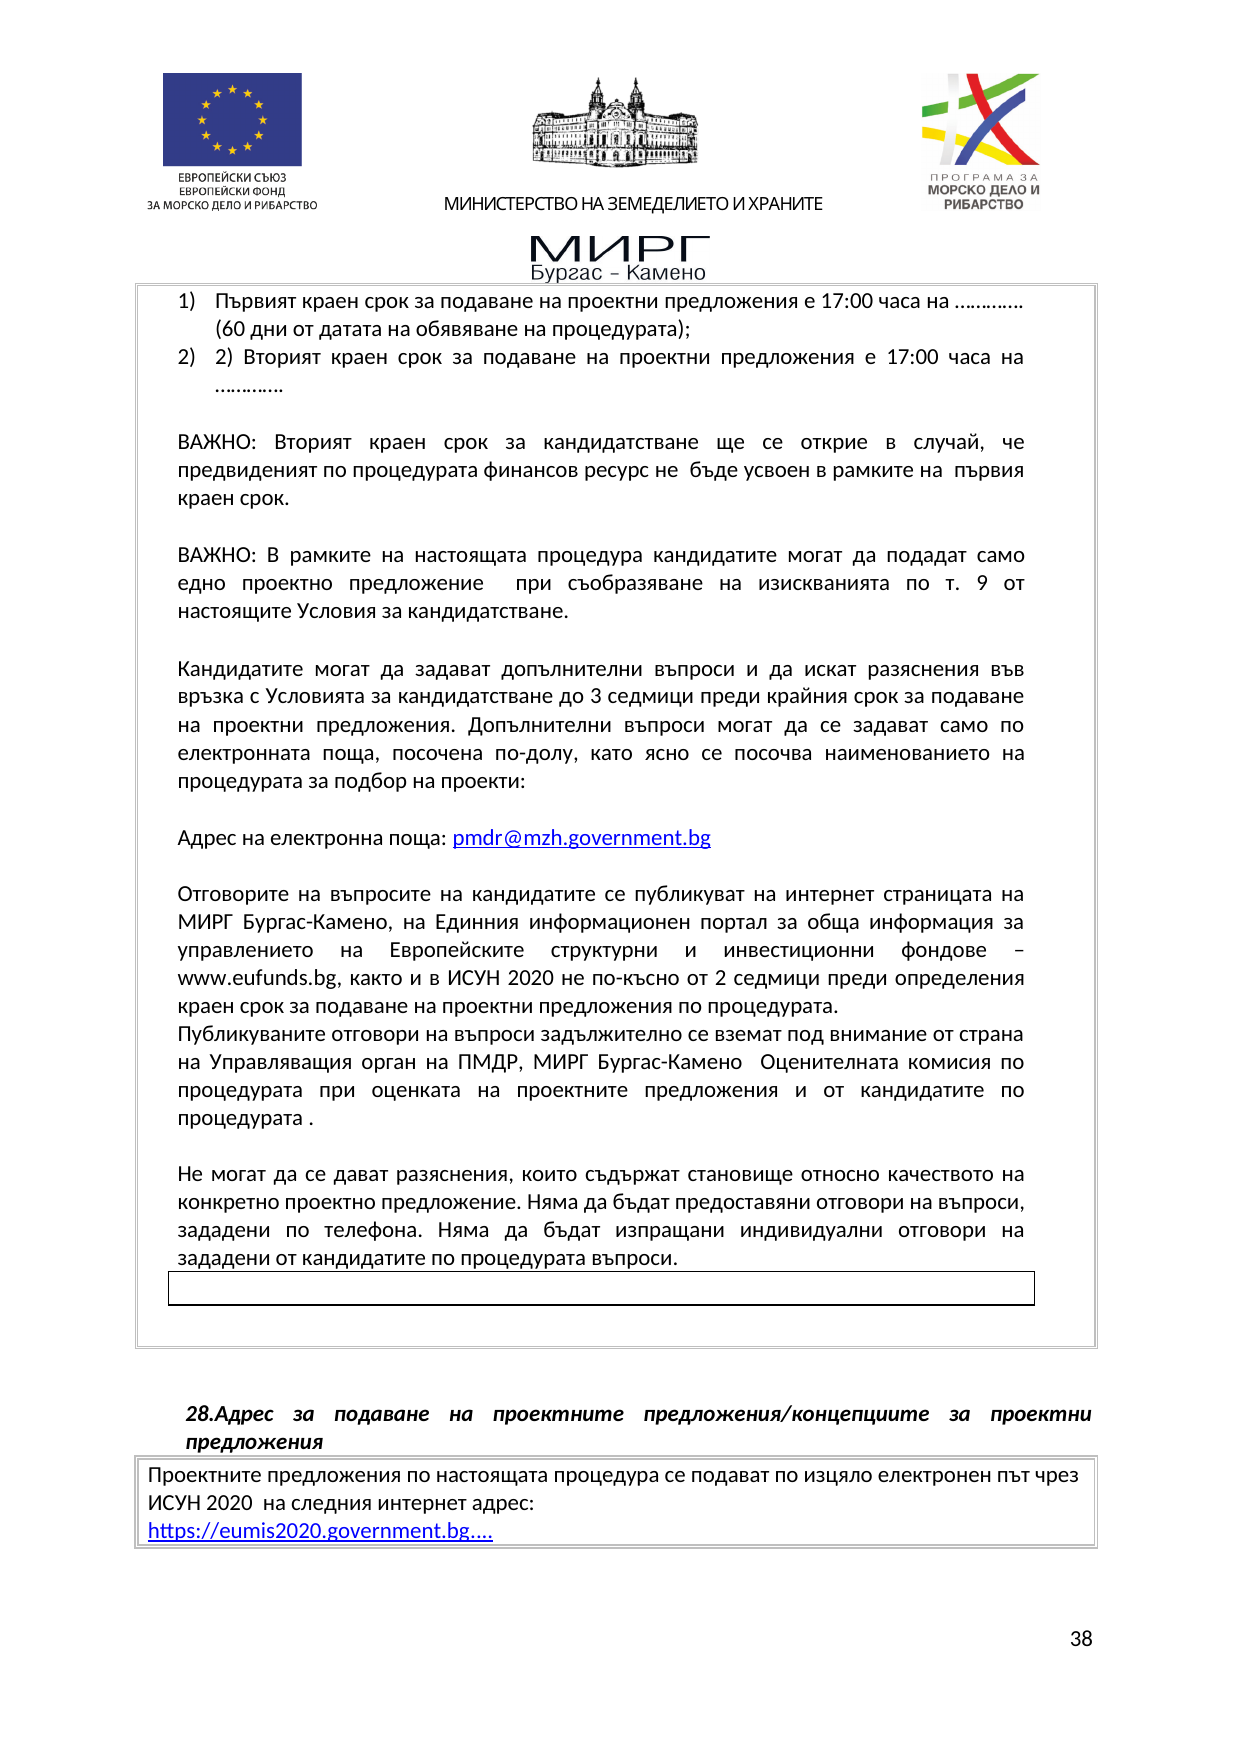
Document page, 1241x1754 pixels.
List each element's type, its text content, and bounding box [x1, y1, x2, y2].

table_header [138, 286, 1094, 1346]
list 28.Адрес за подаване на проектните предложения/концепциите за проектни предложения [185, 1399, 1093, 1455]
table_header Проектните предложения по настоящата процедура се подават по изцяло електронен път чрез ИСУН 2020 на следния интернет адрес: https://eumis2020.government.bg.... [139, 1460, 1094, 1544]
